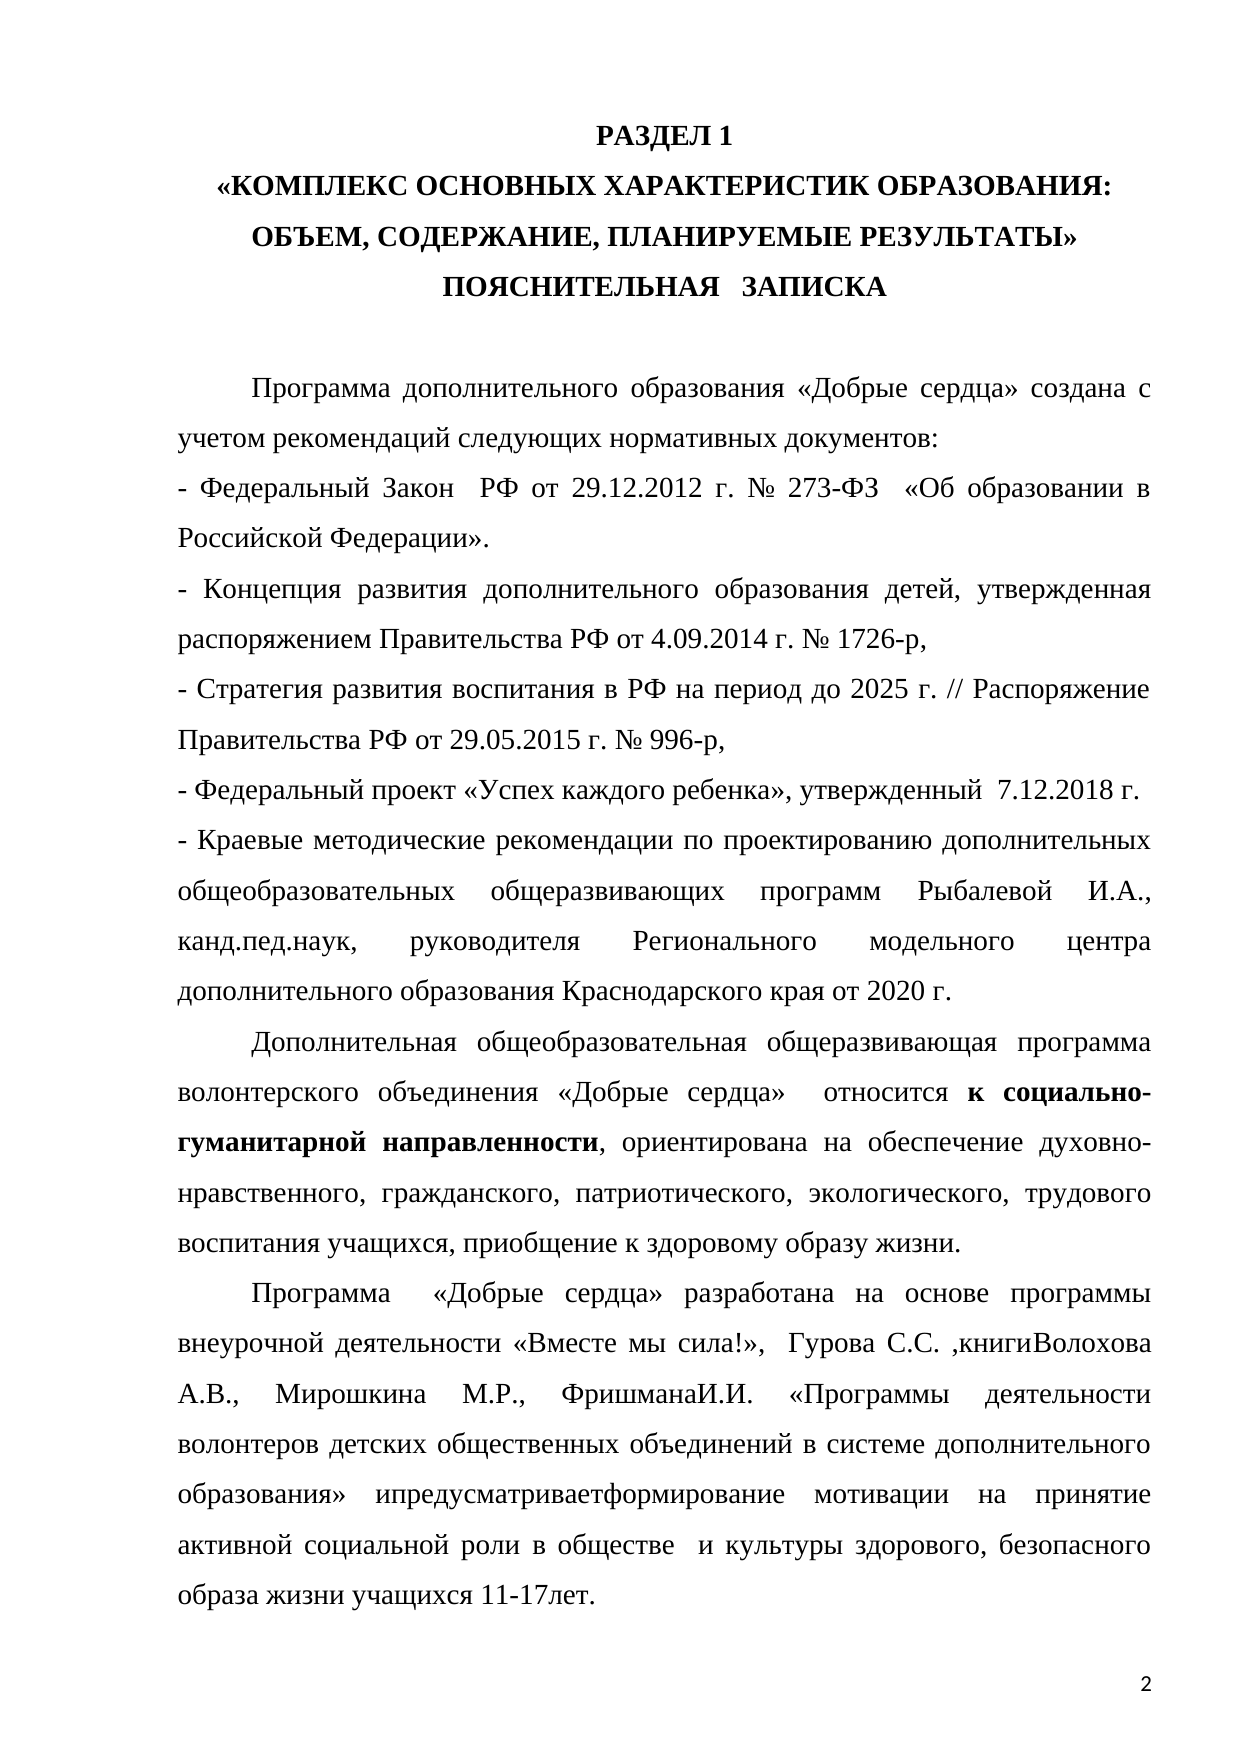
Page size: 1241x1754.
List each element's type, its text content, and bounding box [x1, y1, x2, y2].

text - Федеральный Закон РФ от 29.12.2012 г. № 273-ФЗ «Об образовании в Российской Федерации». [177, 470, 1152, 554]
text Программа «Добрые сердца» разработана на основе программы внеурочной деятельности «Вместе мы сила!», Гурова С.С. ,книгиВолохова А.В., Мирошкина М.Р., ФришманаИ.И. «Программы деятельности волонтеров детских общественных объединений в системе дополнительного образования» ипредусматриваетформирование мотивации на принятие активной социальной роли в обществе и культуры здорового, безопасного образа жизни учащихся 11-17лет. [177, 1275, 1152, 1611]
text Программа дополнительного образования «Добрые сердца» создана с учетом рекомендаций следующих нормативных документов: [177, 370, 1152, 453]
text «КОМПЛЕКС ОСНОВНЫХ ХАРАКТЕРИСТИК ОБРАЗОВАНИЯ: ОБЪЕМ, СОДЕРЖАНИЕ, ПЛАНИРУЕМЫЕ РЕЗУЛЬТАТЫ» [177, 168, 1152, 252]
text - Федеральный проект «Успех каждого ребенка», утвержденный 7.12.2018 г. [177, 772, 1152, 806]
text - Концепция развития дополнительного образования детей, утвержденная распоряжением Правительства РФ от 4.09.2014 г. № 1726-р, [177, 571, 1152, 655]
text ПОЯСНИТЕЛЬНАЯ ЗАПИСКА [177, 269, 1152, 303]
text Дополнительная общеобразовательная общеразвивающая программа волонтерского объединения «Добрые сердца» относится к социально- гуманитарной направленности, ориентирована на обеспечение духовно-нравственного, гражданского, патриотического, экологического, трудового воспитания учащихся, приобщение к здоровому образу жизни. [177, 1024, 1152, 1258]
text - Краевые методические рекомендации по проектированию дополнительных общеобразовательных общеразвивающих программ Рыбалевой И.А., канд.пед.наук, руководителя Регионального модельного центра дополнительного образования Краснодарского края от 2020 г. [177, 822, 1152, 1007]
text - Стратегия развития воспитания в РФ на период до 2025 г. // Распоряжение Правительства РФ от 29.05.2015 г. № 996-р, [177, 672, 1152, 755]
text РАЗДЕЛ 1 [177, 118, 1152, 152]
